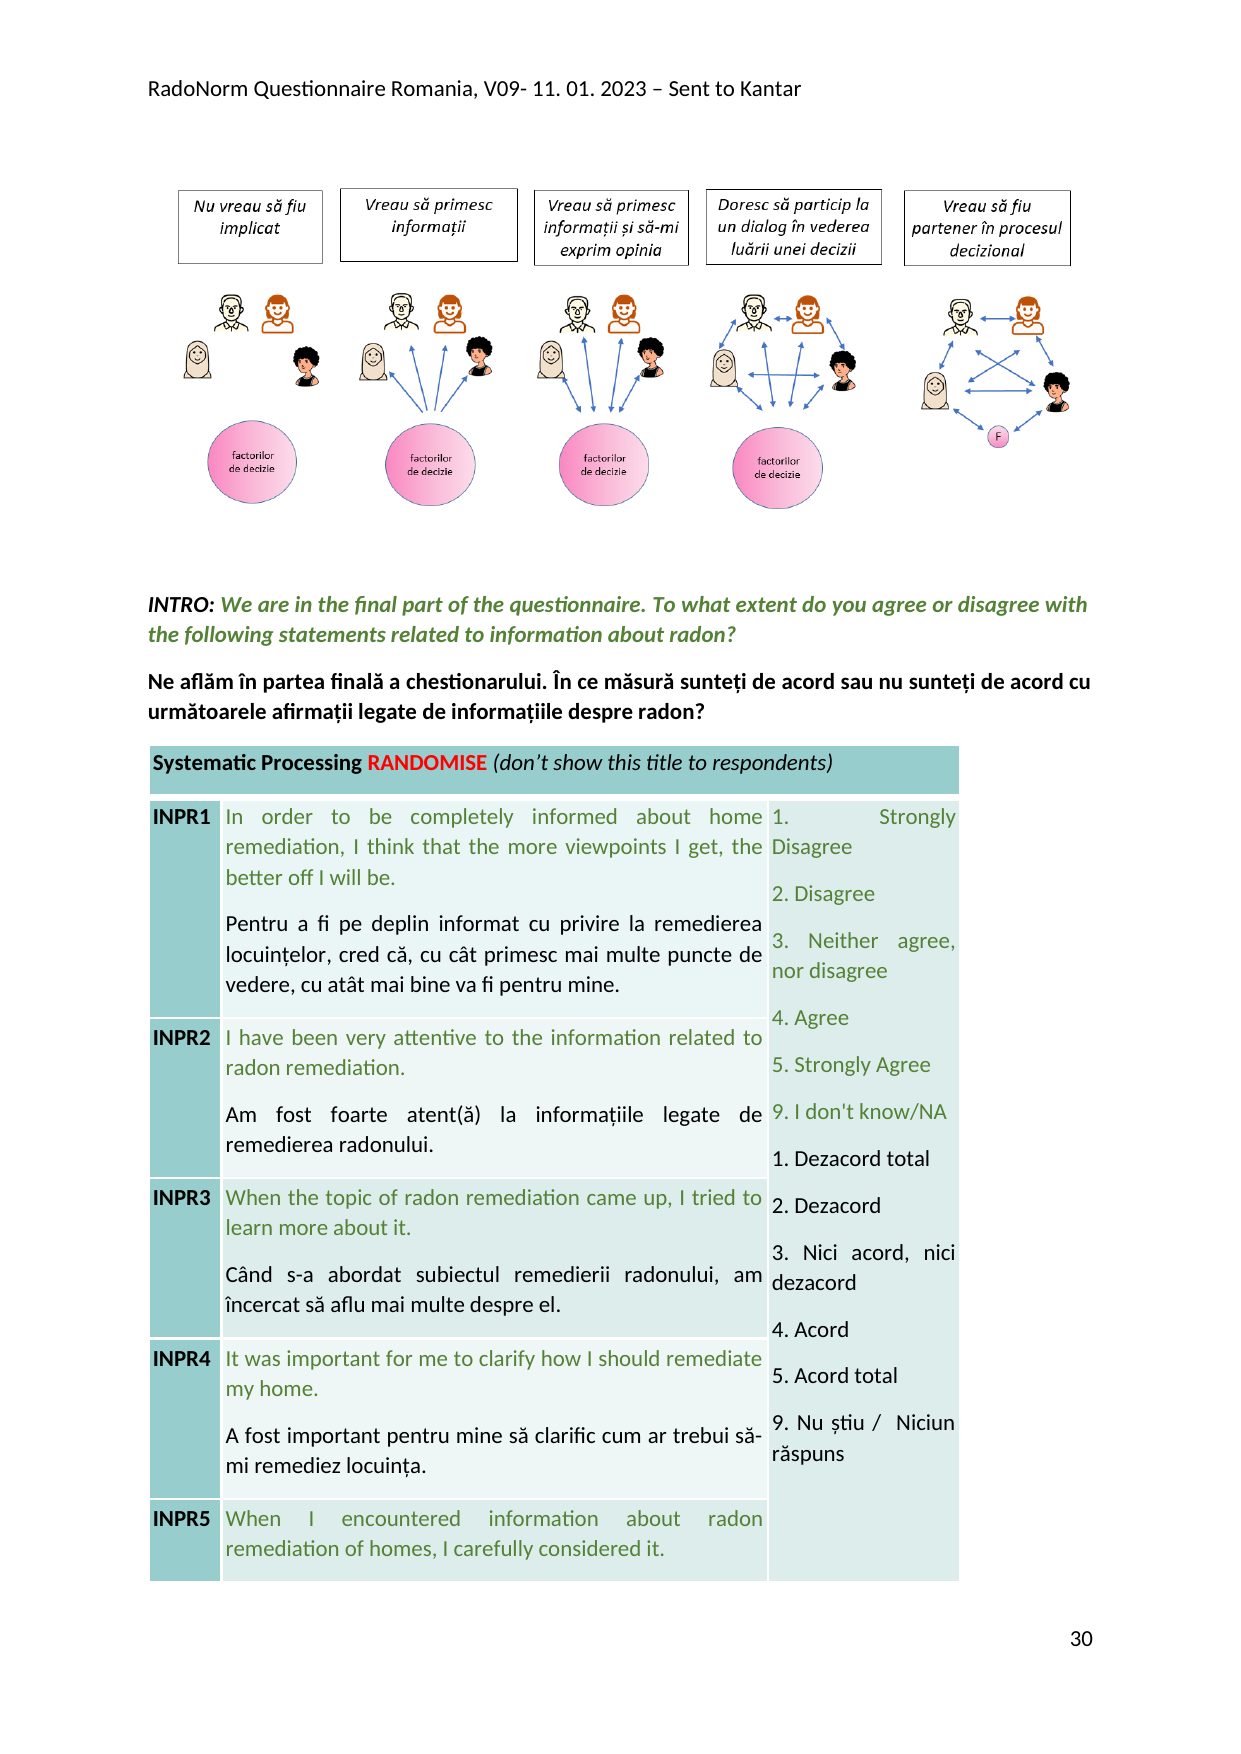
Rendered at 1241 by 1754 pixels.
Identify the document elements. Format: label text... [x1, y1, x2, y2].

text Ne aflăm în partea finală a chestionarului. În ce măsură sunteți de acord sau nu sunteți de acord cu următoarele afirmații legate de informațiile despre radon? [148, 667, 1093, 725]
table_cell INPR1 [150, 801, 220, 1017]
text INTRO: We are in the final part of the questionnaire. To what extent do you agree or disagree with the following statements related to information about radon? [148, 590, 1093, 648]
table_cell I have been very attentive to the information related to radon remediation. Am fost foarte atent(ă) la informațiile legate de remedierea radonului. [223, 1019, 767, 1177]
table_cell INPR3 [150, 1179, 220, 1337]
table_cell 1. Strongly Disagree 2. Disagree 3. Neither agree, nor disagree 4. Agree 5. Strongly Agree 9. I don't know/NA 1. Dezacord total 2. Dezacord 3. Nici acord, nici dezacord 4. Acord 5. Acord total 9. Nu știu / Niciun răspuns [769, 801, 959, 1581]
table_cell INPR4 [150, 1340, 220, 1498]
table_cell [223, 1500, 767, 1581]
picture [147, 147, 1093, 525]
table_header Systematic Processing RANDOMISE (don’t show this title to respondents) [150, 746, 959, 794]
table_cell INPR2 [150, 1019, 220, 1177]
table_cell It was important for me to clarify how I should remediate my home. A fost important pentru mine să clarific cum ar trebui să-mi remediez locuința. [223, 1340, 767, 1498]
table_cell In order to be completely informed about home remediation, I think that the more viewpoints I get, the better off I will be. Pentru a fi pe deplin informat cu privire la remedierea locuințelor, cred că, cu cât primesc mai multe puncte de vedere, cu atât mai bine va fi pentru mine. [223, 801, 767, 1017]
table_cell When the topic of radon remediation came up, I tried to learn more about it. Când s-a abordat subiectul remedierii radonului, am încercat să aflu mai multe despre el. [223, 1179, 767, 1337]
table_cell INPR5 [150, 1500, 220, 1581]
